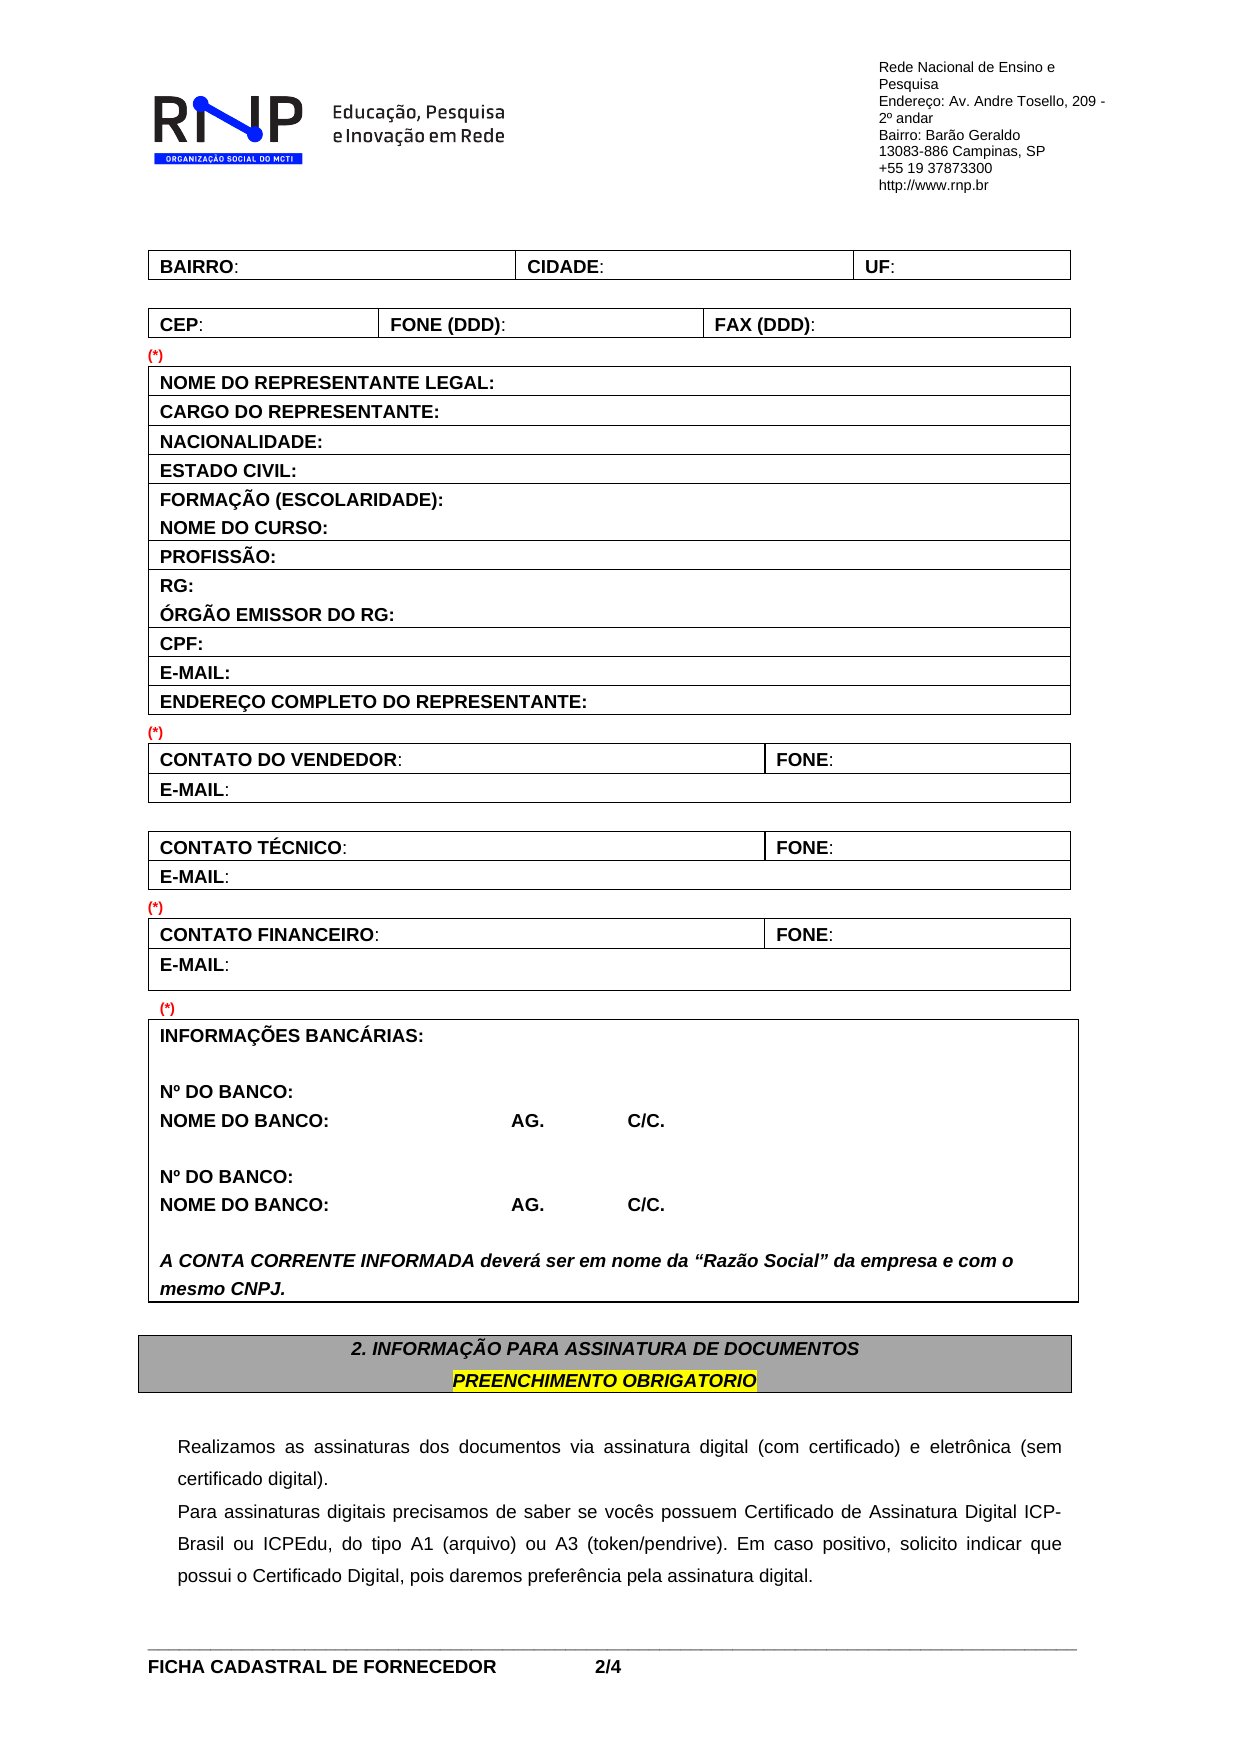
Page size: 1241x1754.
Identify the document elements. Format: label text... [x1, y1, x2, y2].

table_cell FORMAÇÃO (ESCOLARIDADE): NOME DO CURSO: [149, 484, 1070, 540]
table_cell ENDEREÇO COMPLETO DO REPRESENTANTE: [149, 686, 1070, 714]
table_cell ESTADO CIVIL: [149, 455, 1070, 483]
table_header CONTATO TÉCNICO: [149, 832, 764, 860]
text (*) [148, 338, 1122, 366]
table_header FONE: [766, 744, 1070, 772]
table_cell (*) [148, 990, 1078, 1019]
table_header FONE: [766, 832, 1070, 860]
table_cell RG: ÓRGÃO EMISSOR DO RG: [149, 570, 1070, 627]
table_header FONE: [765, 919, 1070, 947]
table_header UF: [854, 251, 1070, 279]
text PREENCHIMENTO OBRIGATORIO [139, 1367, 1071, 1392]
text Para assinaturas digitais precisamos de saber se vocês possuem Certificado de Assinatura Digital ICP-Brasil ou ICPEdu, do tipo A1 (arquivo) ou A3 (token/pendrive). Em caso positivo, solicito indicar que possui o Certificado Digital, pois daremos preferência pela assinatura digital. [177, 1500, 1063, 1587]
table_cell CPF: [149, 628, 1070, 656]
table_header NOME DO REPRESENTANTE LEGAL: [149, 367, 1070, 395]
table_cell NACIONALIDADE: [149, 426, 1070, 454]
table_header CONTATO DO VENDEDOR: [149, 744, 764, 772]
table_header FAX (DDD): [704, 309, 1070, 337]
table_cell CARGO DO REPRESENTANTE: [149, 396, 1070, 424]
table_header CEP: [149, 309, 378, 337]
table_cell INFORMAÇÕES BANCÁRIAS: Nº DO BANCO: NOME DO BANCO: AG. C/C. Nº DO BANCO: NOME DO BANCO: AG. C/C. A CONTA CORRENTE INFORMADA deverá ser em nome da “Razão Social” da empresa e com o mesmo CNPJ. [149, 1020, 1078, 1301]
text Realizamos as assinaturas dos documentos via assinatura digital (com certificado) e eletrônica (sem certificado digital). [177, 1436, 1063, 1490]
table_cell E-MAIL: [149, 949, 1070, 990]
table_cell E-MAIL: [149, 861, 1070, 889]
table_header BAIRRO: [149, 251, 515, 279]
table_header CIDADE: [516, 251, 853, 279]
text (*) [148, 890, 1122, 918]
table_header FONE (DDD): [379, 309, 703, 337]
table_header CONTATO FINANCEIRO: [149, 919, 764, 947]
table_cell E-MAIL: [149, 774, 1070, 802]
text 2. INFORMAÇÃO PARA ASSINATURA DE DOCUMENTOS [139, 1336, 1071, 1359]
table_cell E-MAIL: [149, 657, 1070, 685]
table_cell PROFISSÃO: [149, 541, 1070, 569]
text (*) [148, 715, 1122, 743]
picture [148, 87, 509, 170]
